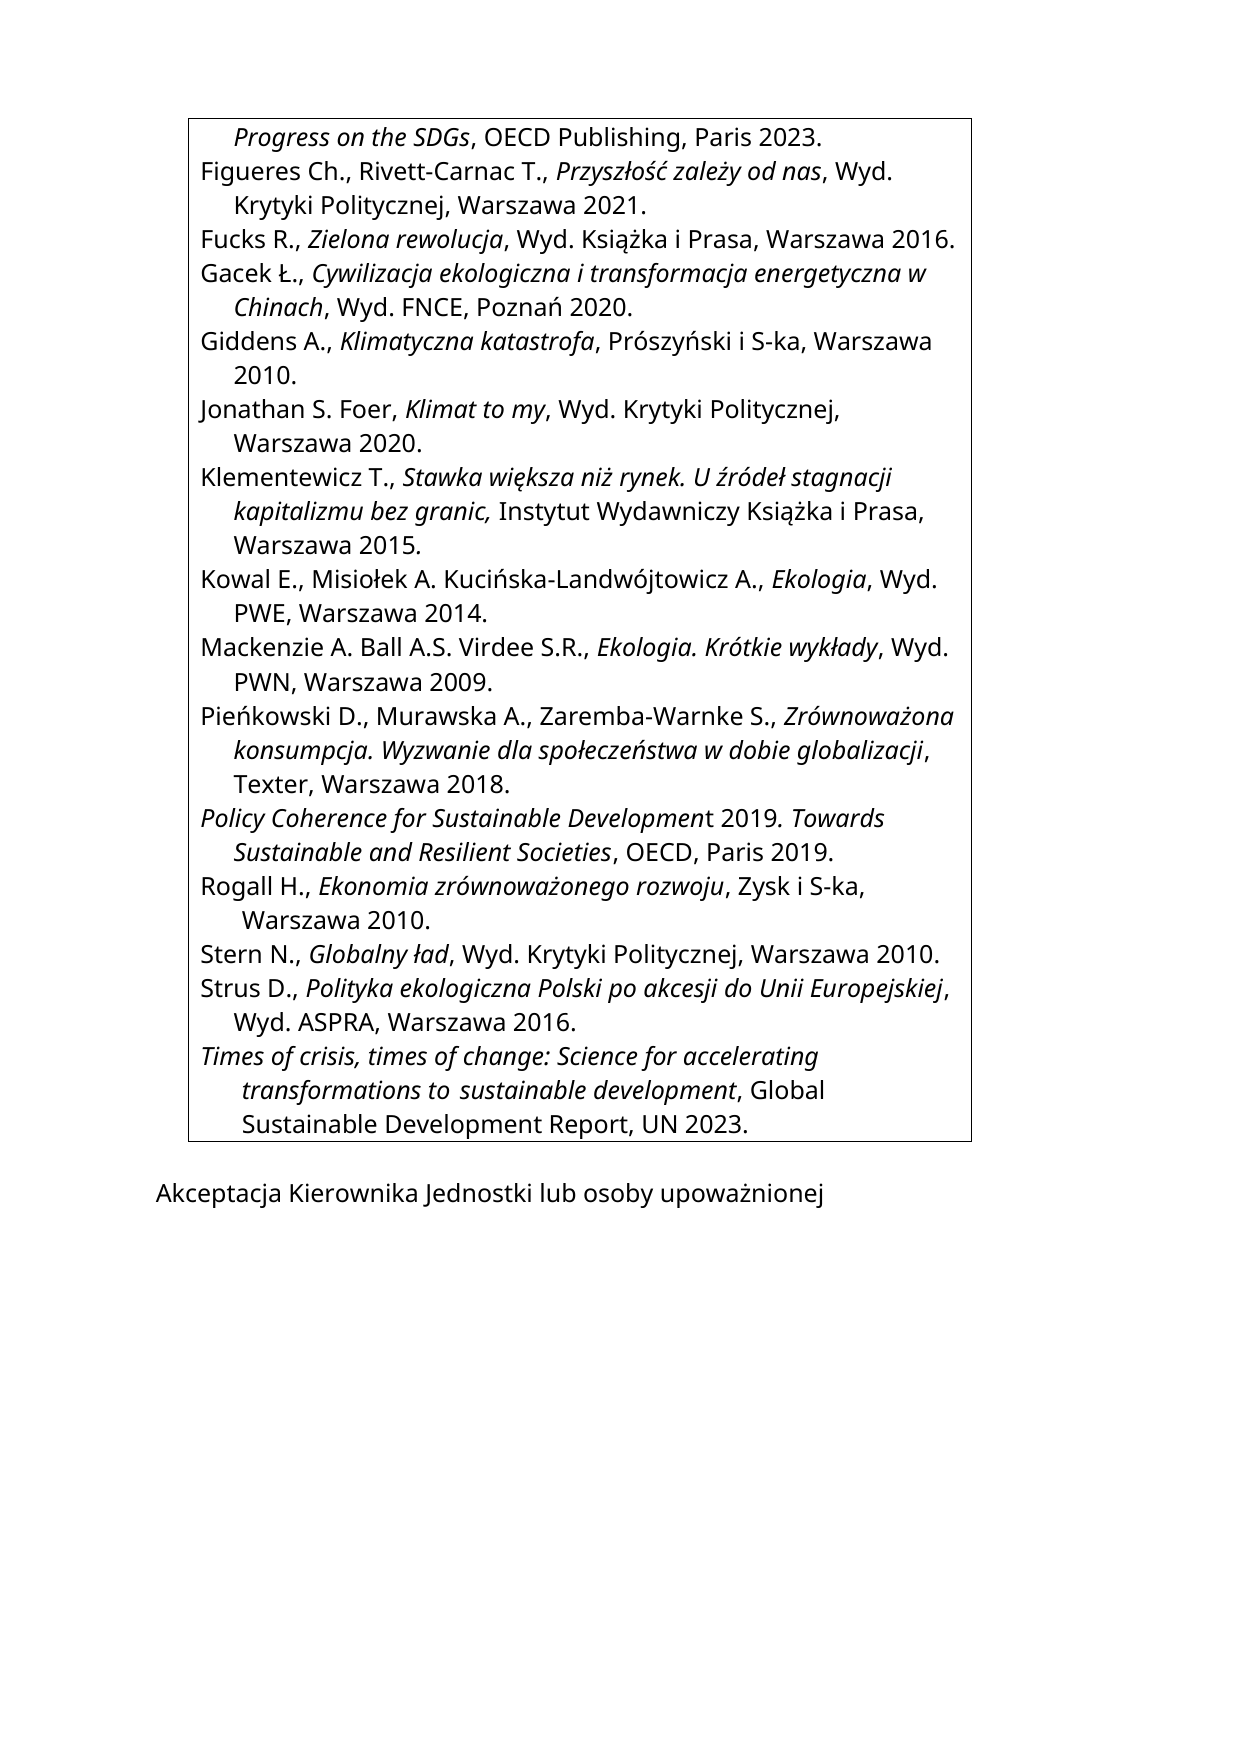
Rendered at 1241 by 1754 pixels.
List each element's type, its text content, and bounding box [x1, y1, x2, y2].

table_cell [189, 119, 971, 1141]
text Akceptacja Kierownika Jednostki lub osoby upoważnionej [156, 1176, 1122, 1210]
